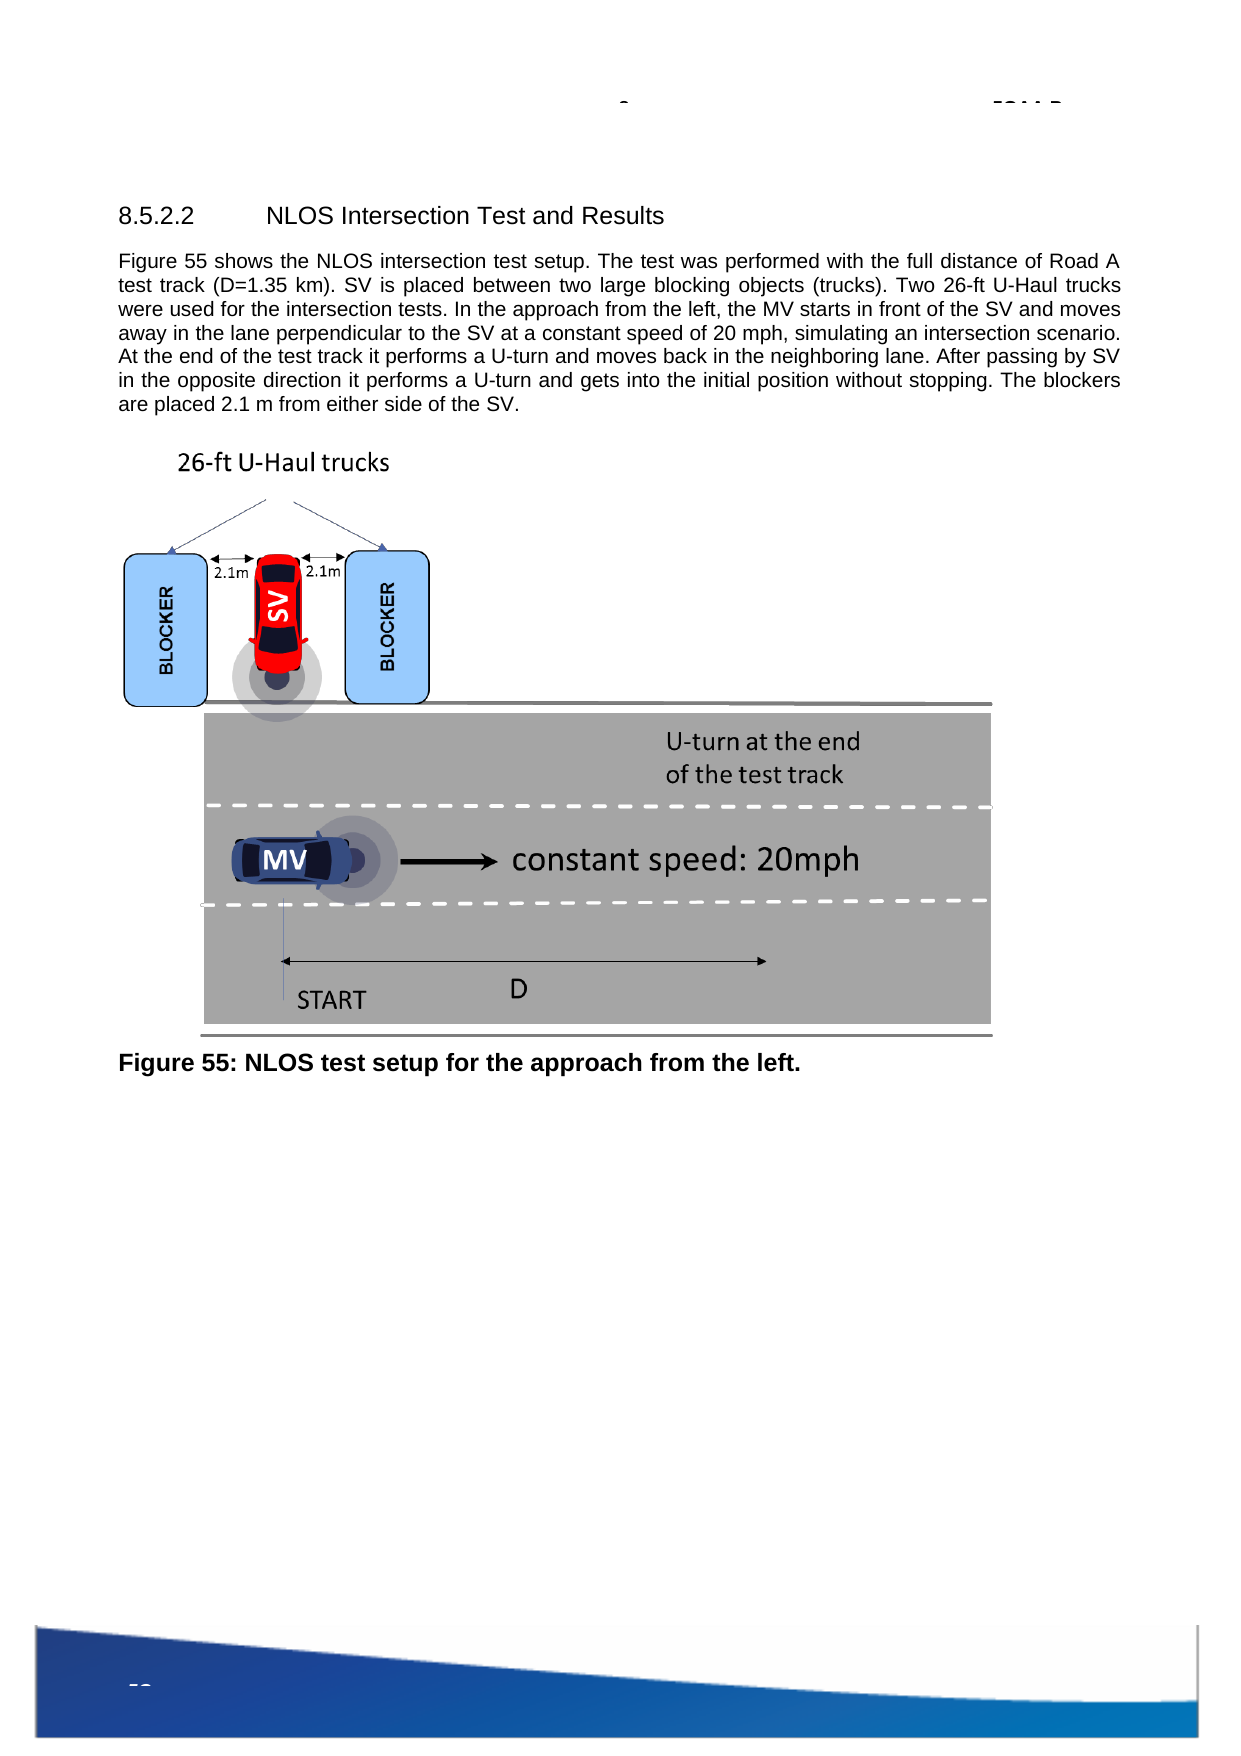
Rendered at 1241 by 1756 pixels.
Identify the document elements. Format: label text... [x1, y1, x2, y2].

subtitle NLOS Intersection Test and Results [118, 201, 1240, 230]
text Figure 55 shows the NLOS intersection test setup. The test was performed with the full distance of Road A test track (D=1.35 km). SV is placed between two large blocking objects (trucks). Two 26-ft U-Haul trucks were used for the intersection tests. In the approach from the left, the MV starts in front of the SV and moves away in the lane perpendicular to the SV at a constant speed of 20 mph, simulating an intersection scenario. At the end of the test track it performs a U-turn and moves back in the neighboring lane. After passing by SV in the opposite direction it performs a U-turn and gets into the initial position without stopping. The blockers are placed 2.1 m from either side of the SV. [118, 248, 1122, 416]
picture [123, 435, 993, 1037]
picture [0, 1625, 1241, 1755]
